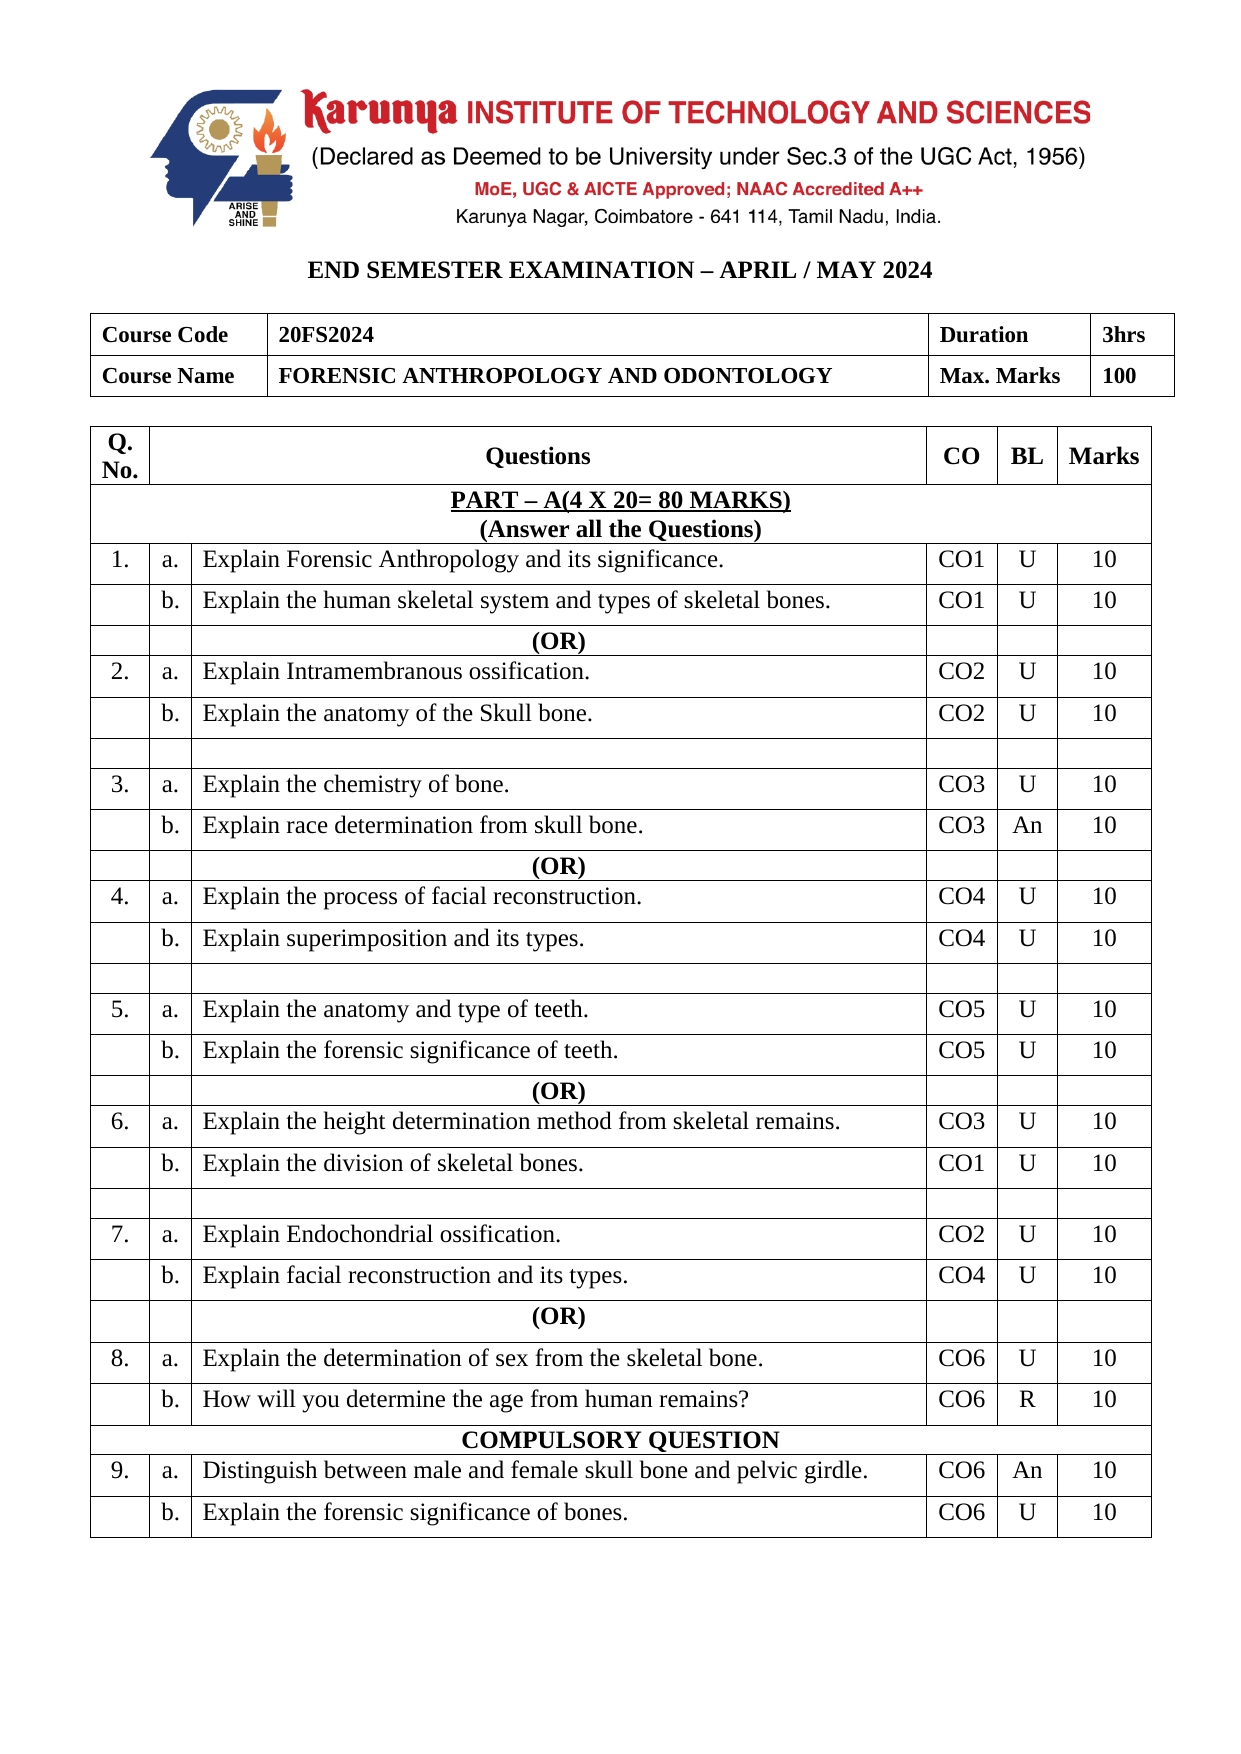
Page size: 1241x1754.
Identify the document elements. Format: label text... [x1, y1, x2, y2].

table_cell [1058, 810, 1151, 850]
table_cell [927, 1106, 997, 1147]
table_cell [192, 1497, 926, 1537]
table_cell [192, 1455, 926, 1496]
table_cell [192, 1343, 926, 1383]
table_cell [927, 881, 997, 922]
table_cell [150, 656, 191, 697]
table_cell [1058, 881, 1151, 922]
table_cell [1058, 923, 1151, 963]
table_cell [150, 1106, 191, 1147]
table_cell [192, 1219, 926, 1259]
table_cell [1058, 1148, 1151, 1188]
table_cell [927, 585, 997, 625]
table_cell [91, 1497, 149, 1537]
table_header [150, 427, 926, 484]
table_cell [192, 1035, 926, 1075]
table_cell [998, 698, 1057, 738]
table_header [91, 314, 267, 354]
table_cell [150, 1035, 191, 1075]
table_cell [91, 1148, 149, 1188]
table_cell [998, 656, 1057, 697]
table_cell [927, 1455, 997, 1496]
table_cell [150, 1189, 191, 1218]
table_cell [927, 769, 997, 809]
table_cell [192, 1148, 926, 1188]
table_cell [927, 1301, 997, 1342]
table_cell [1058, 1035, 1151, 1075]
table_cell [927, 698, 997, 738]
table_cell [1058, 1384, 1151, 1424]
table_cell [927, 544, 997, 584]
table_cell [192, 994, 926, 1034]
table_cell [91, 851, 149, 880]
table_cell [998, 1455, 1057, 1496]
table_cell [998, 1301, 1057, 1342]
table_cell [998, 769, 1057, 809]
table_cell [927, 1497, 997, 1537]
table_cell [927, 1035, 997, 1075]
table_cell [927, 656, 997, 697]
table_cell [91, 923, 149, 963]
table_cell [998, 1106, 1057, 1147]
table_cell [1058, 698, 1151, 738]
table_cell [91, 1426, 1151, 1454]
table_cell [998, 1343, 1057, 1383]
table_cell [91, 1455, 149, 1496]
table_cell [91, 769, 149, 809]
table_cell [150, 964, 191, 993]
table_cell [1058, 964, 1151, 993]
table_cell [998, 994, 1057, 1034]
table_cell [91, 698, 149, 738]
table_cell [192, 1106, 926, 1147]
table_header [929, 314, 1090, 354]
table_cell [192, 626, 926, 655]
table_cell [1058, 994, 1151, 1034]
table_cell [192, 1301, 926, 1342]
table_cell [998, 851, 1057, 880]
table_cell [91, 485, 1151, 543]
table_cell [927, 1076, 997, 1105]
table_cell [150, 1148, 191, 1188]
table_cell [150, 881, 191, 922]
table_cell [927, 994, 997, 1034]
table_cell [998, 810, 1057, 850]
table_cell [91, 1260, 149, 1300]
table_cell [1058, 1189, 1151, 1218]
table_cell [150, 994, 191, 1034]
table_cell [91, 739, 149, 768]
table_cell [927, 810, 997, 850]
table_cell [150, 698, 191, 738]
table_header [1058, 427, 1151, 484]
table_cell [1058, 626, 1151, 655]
picture [150, 89, 1091, 227]
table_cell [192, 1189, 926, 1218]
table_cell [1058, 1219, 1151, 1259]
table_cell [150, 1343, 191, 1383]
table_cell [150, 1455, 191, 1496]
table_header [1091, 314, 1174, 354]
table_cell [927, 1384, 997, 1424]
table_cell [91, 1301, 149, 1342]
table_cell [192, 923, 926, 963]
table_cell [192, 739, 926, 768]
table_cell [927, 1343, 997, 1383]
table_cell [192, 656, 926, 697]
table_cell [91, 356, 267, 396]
text END SEMESTER EXAMINATION – APRIL / MAY 2024 [90, 256, 1150, 284]
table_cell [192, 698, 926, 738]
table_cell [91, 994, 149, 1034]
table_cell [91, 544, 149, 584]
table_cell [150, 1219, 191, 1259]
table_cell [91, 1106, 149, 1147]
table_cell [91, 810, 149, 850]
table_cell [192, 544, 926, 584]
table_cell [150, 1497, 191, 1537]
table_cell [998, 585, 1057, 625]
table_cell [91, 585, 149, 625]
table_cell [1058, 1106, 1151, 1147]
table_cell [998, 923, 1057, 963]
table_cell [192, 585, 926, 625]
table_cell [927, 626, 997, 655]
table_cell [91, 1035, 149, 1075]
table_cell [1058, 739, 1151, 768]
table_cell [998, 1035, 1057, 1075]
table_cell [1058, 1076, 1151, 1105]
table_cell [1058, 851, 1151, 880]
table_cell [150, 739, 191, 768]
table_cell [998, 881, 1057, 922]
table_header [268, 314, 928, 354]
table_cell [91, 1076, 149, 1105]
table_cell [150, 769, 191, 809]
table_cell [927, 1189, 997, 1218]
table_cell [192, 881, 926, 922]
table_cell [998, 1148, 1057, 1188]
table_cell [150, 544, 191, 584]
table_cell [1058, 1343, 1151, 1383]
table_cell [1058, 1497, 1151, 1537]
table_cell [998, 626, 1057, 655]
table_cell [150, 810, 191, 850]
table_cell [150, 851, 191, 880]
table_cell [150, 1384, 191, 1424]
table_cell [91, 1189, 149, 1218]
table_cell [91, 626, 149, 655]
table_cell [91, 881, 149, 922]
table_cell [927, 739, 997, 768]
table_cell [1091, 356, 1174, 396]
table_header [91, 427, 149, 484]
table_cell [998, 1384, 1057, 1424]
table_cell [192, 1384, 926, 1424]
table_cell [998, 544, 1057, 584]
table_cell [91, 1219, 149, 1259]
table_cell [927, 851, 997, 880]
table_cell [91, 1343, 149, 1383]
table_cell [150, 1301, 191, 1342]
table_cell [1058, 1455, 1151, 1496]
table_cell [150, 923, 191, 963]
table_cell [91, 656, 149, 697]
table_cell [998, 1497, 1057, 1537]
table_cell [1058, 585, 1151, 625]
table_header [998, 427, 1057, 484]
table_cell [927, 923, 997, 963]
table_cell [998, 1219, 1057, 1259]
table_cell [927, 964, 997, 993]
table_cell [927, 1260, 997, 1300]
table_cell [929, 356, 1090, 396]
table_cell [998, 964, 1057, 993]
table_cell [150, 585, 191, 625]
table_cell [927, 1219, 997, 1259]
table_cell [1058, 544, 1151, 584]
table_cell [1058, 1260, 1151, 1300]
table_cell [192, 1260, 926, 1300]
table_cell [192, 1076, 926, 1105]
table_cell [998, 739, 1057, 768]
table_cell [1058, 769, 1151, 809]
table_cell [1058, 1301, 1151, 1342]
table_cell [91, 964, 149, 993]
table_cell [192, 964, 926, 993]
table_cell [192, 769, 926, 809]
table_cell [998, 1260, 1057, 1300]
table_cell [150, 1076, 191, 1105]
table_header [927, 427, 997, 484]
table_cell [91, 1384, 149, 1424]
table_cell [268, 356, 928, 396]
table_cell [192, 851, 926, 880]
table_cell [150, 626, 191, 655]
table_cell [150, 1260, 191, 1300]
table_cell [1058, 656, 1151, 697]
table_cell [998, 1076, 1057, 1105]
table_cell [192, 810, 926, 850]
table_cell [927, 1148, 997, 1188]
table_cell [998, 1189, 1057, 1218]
